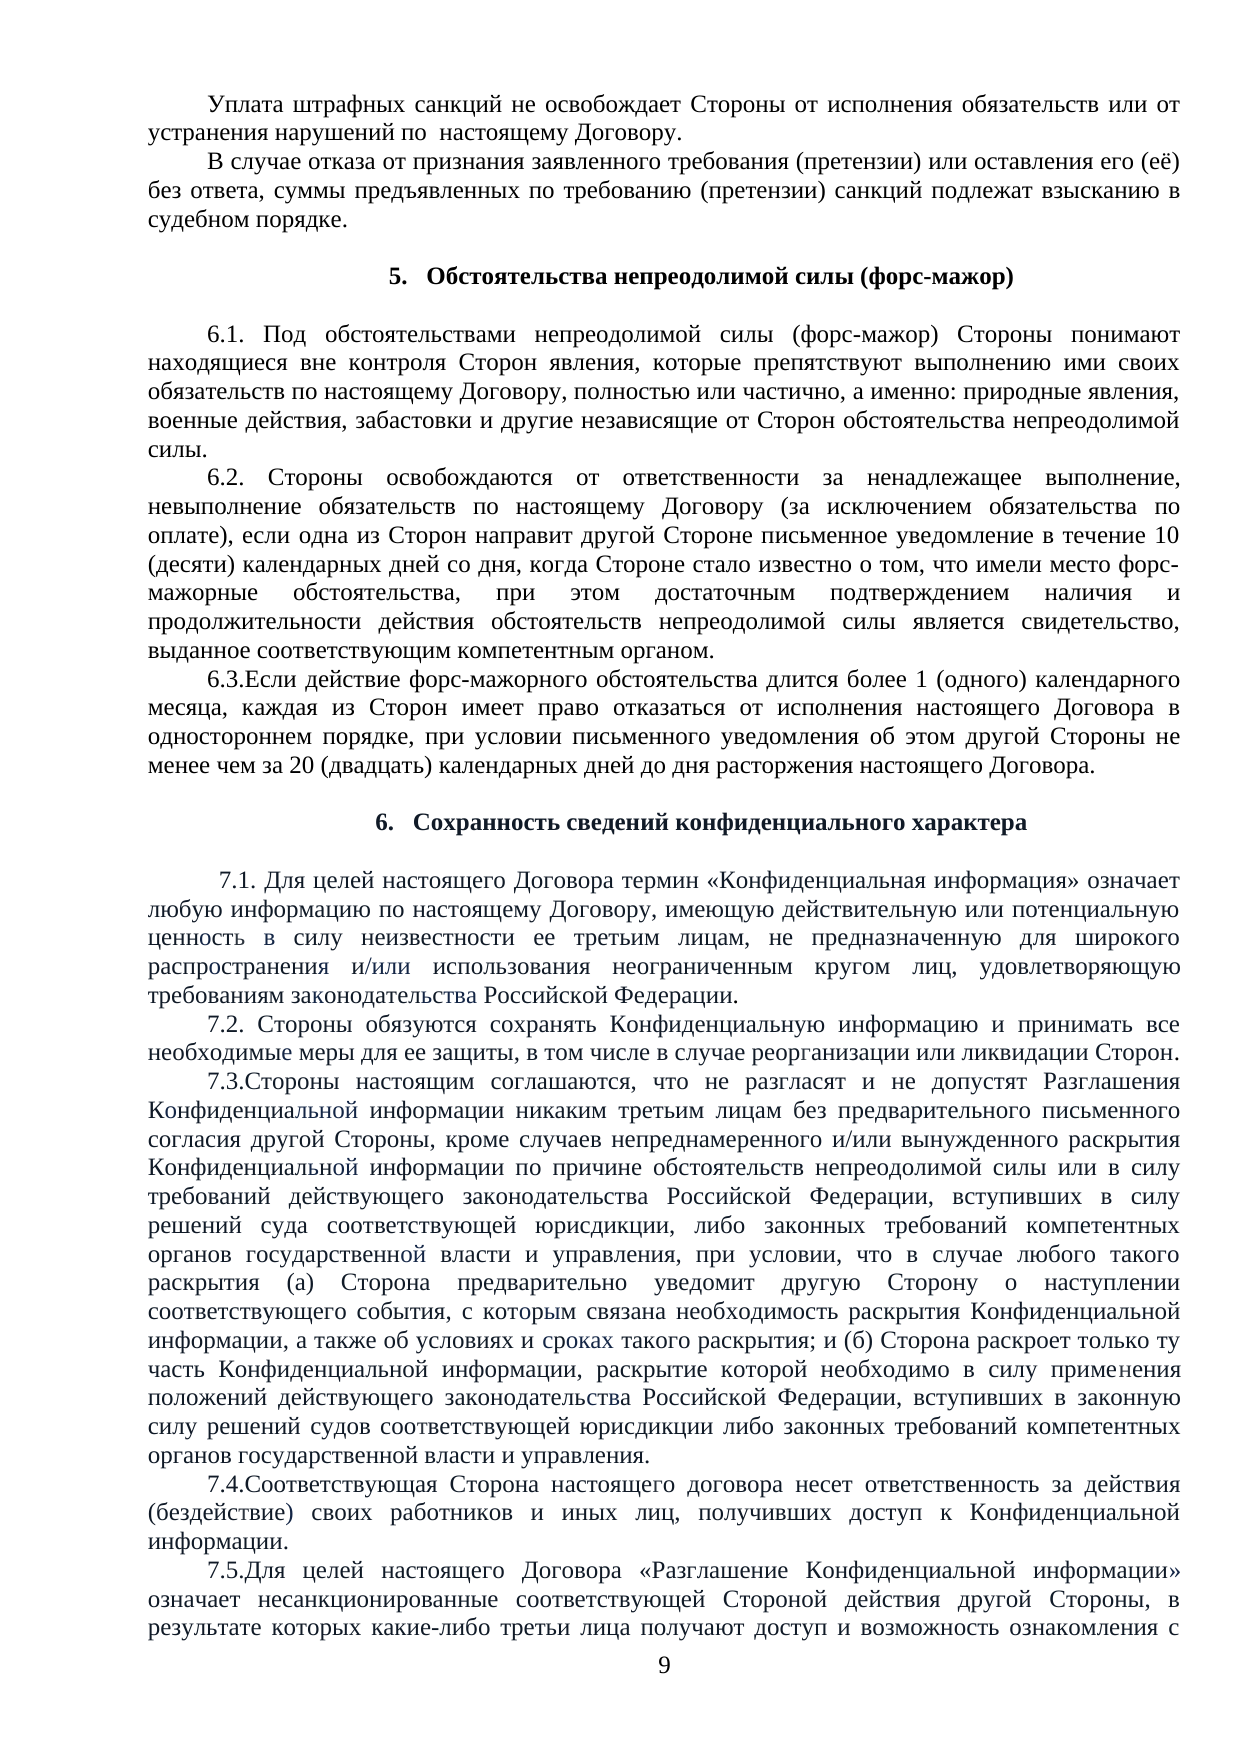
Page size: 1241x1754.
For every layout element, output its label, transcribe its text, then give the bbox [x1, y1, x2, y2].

text 7.1. Для целей настоящего Договора термин «Конфиденциальная информация» означает любую информацию по настоящему Договору, имеющую действительную или потенциальную ценность в силу неизвестности ее третьим лицам, не предназначенную для широкого распространения и/или использования неограниченным кругом лиц, удовлетворяющую требованиям законодательства Российской Федерации. [148, 865, 1181, 1009]
text 7.2. Стороны обязуются сохранять Конфиденциальную информацию и принимать все необходимые меры для ее защиты, в том числе в случае реорганизации или ликвидации Сторон. [148, 1009, 1181, 1066]
text Уплата штрафных санкций не освобождает Стороны от исполнения обязательств или от устранения нарушений по настоящему Договору. [148, 89, 1181, 146]
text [148, 1555, 1181, 1641]
text 6.2. Стороны освобождаются от ответственности за ненадлежащее выполнение, невыполнение обязательств по настоящему Договору (за исключением обязательства по оплате), если одна из Сторон направит другой Стороне письменное уведомление в течение 10 (десяти) календарных дней со дня, когда Стороне стало известно о том, что имели место форс-мажорные обстоятельства, при этом достаточным подтверждением наличия и продолжительности действия обстоятельств непреодолимой силы является свидетельство, выданное соответствующим компетентным органом. [148, 462, 1181, 664]
text 7.3.Стороны настоящим соглашаются, что не разгласят и не допустят Разглашения Конфиденциальной информации никаким третьим лицам без предварительного письменного согласия другой Стороны, кроме случаев непреднамеренного и/или вынужденного раскрытия Конфиденциальной информации по причине обстоятельств непреодолимой силы или в силу требований действующего законодательства Российской Федерации, вступивших в силу решений суда соответствующей юрисдикции, либо законных требований компетентных органов государственной власти и управления, при условии, что в случае любого такого раскрытия (а) Сторона предварительно уведомит другую Сторону о наступлении соответствующего события, с которым связана необходимость раскрытия Конфиденциальной информации, а также об условиях и сроках такого раскрытия; и (б) Сторона раскроет только ту часть Конфиденциальной информации, раскрытие которой необходимо в силу применения положений действующего законодательства Российской Федерации, вступивших в законную силу решений судов соответствующей юрисдикции либо законных требований компетентных органов государственной власти и управления. [148, 1066, 1181, 1469]
text 7.4.Соответствующая Сторона настоящего договора несет ответственность за действия (бездействие) своих работников и иных лиц, получивших доступ к Конфиденциальной информации. [148, 1469, 1181, 1555]
text В случае отказа от признания заявленного требования (претензии) или оставления его (её) без ответа, суммы предъявленных по требованию (претензии) санкций подлежат взысканию в судебном порядке. [148, 146, 1181, 232]
text 6.3.Если действие форс-мажорного обстоятельства длится более 1 (одного) календарного месяца, каждая из Сторон имеет право отказаться от исполнения настоящего Договора в одностороннем порядке, при условии письменного уведомления об этом другой Стороны не менее чем за 20 (двадцать) календарных дней до дня расторжения настоящего Договора. [148, 664, 1181, 779]
list Сохранность сведений конфиденциального характера [222, 807, 1181, 836]
text 6.1. Под обстоятельствами непреодолимой силы (форс-мажор) Стороны понимают находящиеся вне контроля Сторон явления, которые препятствуют выполнению ими своих обязательств по настоящему Договору, полностью или частично, а именно: природные явления, военные действия, забастовки и другие независящие от Сторон обстоятельства непреодолимой силы. [148, 319, 1181, 462]
list Обстоятельства непреодолимой силы (форс-мажор) [222, 261, 1181, 290]
